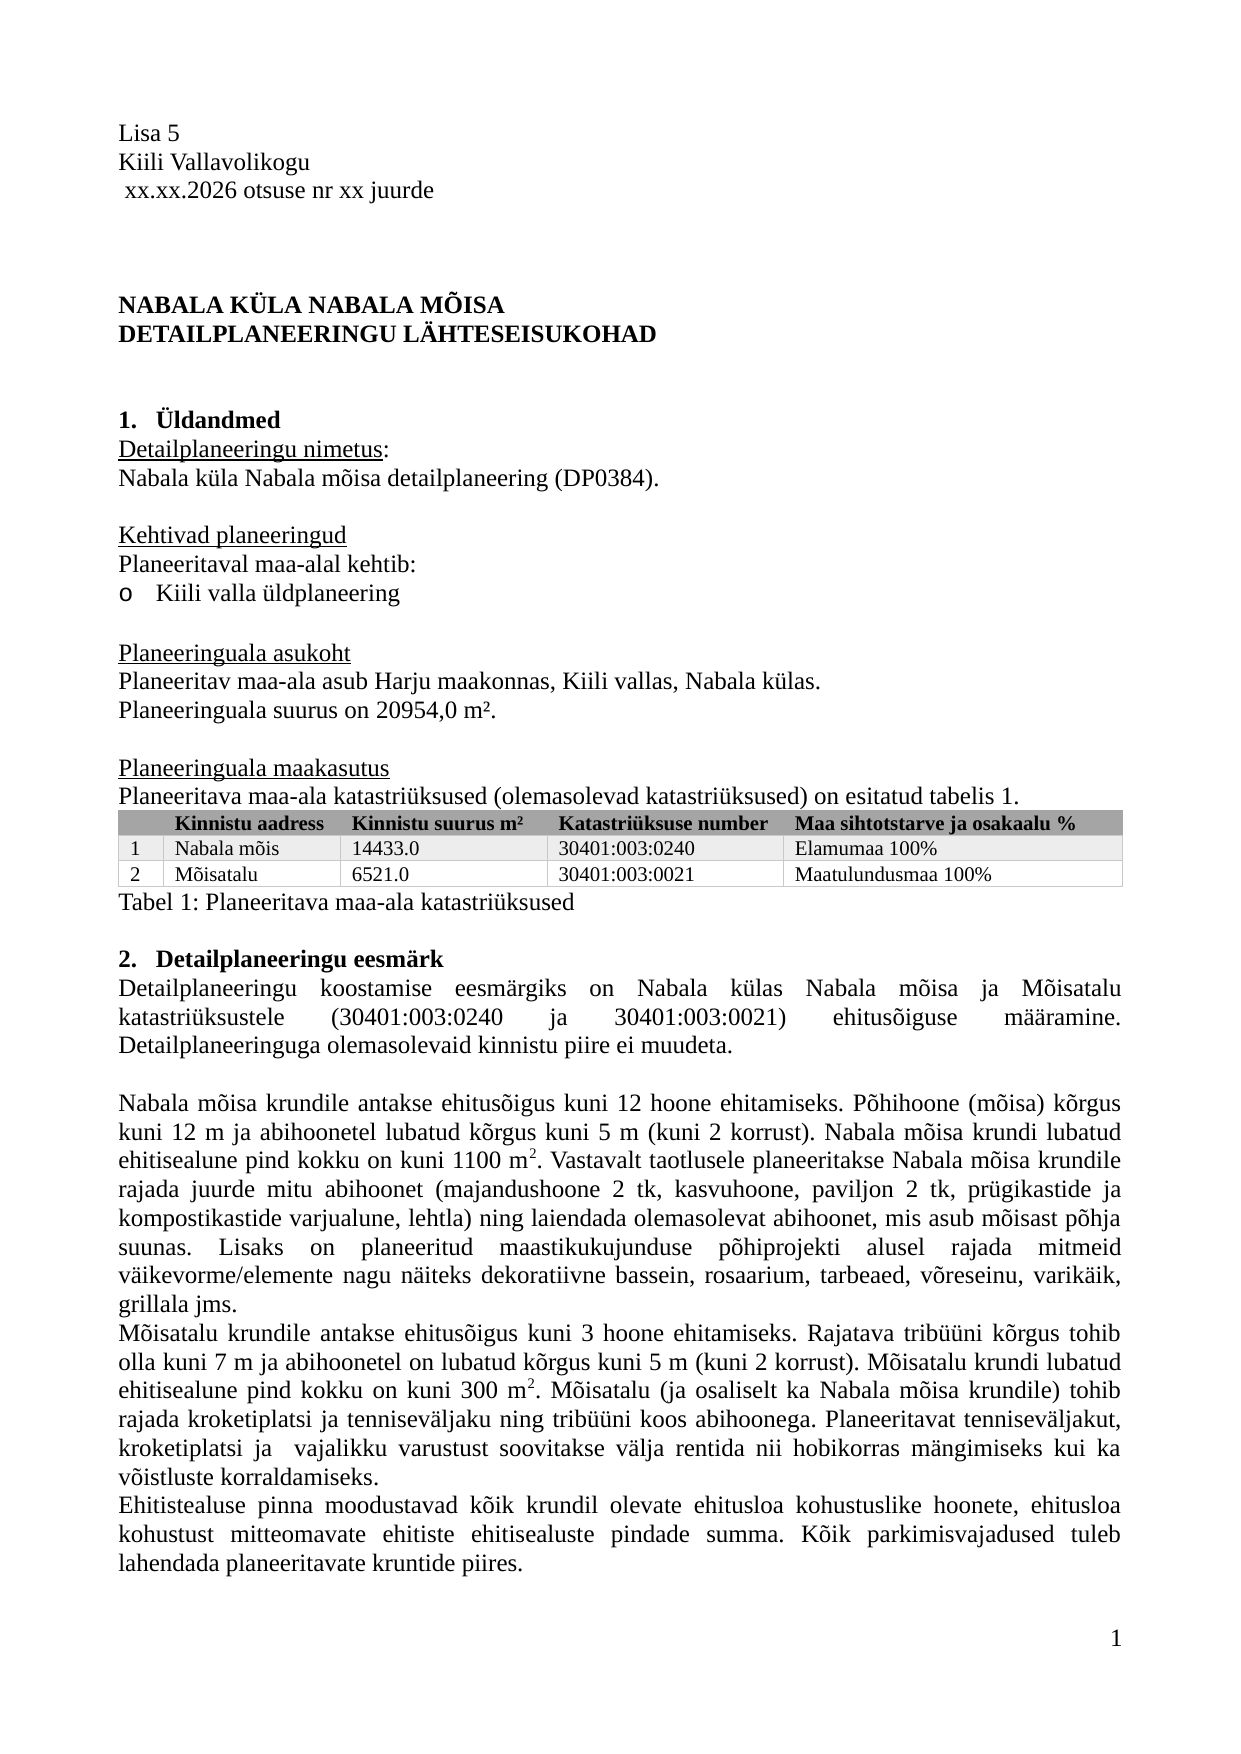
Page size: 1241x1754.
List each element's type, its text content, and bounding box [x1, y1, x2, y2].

table_header Katastriüksuse number [548, 811, 783, 835]
text Nabala küla Nabala mõisa detailplaneering (DP0384). [118, 463, 1122, 492]
text DETAILPLANEERINGU LÄHTESEISUKOHAD [118, 319, 1122, 348]
table_cell 30401:003:0240 [548, 836, 783, 860]
text Ehitistealuse pinna moodustavad kõik krundil olevate ehitusloa kohustuslike hoonete, ehitusloa kohustust mitteomavate ehitiste ehitisealuste pindade summa. Kõik parkimisvajadused tuleb lahendada planeeritavate kruntide piires. [118, 1490, 1122, 1577]
text Planeeritaval maa-alal kehtib: [118, 549, 1122, 578]
table_cell Maatulundusmaa 100% [784, 861, 1122, 886]
title Lisa 5 [118, 118, 1122, 147]
text Detailplaneeringu nimetus: [118, 434, 1122, 463]
table_header [119, 811, 163, 835]
text Nabala mõisa krundile antakse ehitusõigus kuni 12 hoone ehitamiseks. Põhihoone (mõisa) kõrgus kuni 12 m ja abihoonetel lubatud kõrgus kuni 5 m (kuni 2 korrust). Nabala mõisa krundi lubatud ehitisealune pind kokku on kuni 1100 m2. Vastavalt taotlusele planeeritakse Nabala mõisa krundile rajada juurde mitu abihoonet (majandushoone 2 tk, kasvuhoone, paviljon 2 tk, prügikastide ja kompostikastide varjualune, lehtla) ning laiendada olemasolevat abihoonet, mis asub mõisast põhja suunas. Lisaks on planeeritud maastikukujunduse põhiprojekti alusel rajada mitmeid väikevorme/elemente nagu näiteks dekoratiivne bassein, rosaarium, tarbeaed, võreseinu, varikäik, grillala jms. [118, 1088, 1122, 1318]
title xx.xx.2026 otsuse nr xx juurde [118, 176, 1122, 204]
text Mõisatalu krundile antakse ehitusõigus kuni 3 hoone ehitamiseks. Rajatava tribüüni kõrgus tohib olla kuni 7 m ja abihoonetel on lubatud kõrgus kuni 5 m (kuni 2 korrust). Mõisatalu krundi lubatud ehitisealune pind kokku on kuni 300 m2. Mõisatalu (ja osaliselt ka Nabala mõisa krundile) tohib rajada kroketiplatsi ja tenniseväljaku ning tribüüni koos abihoonega. Planeeritavat tenniseväljakut, kroketiplatsi ja vajalikku varustust soovitakse välja rentida nii hobikorras mängimiseks kui ka võistluste korraldamiseks. [118, 1318, 1122, 1490]
table_cell 6521.0 [341, 861, 547, 886]
table_cell Nabala mõis [164, 836, 340, 860]
list Kiili valla üldplaneering [118, 578, 1122, 609]
text Planeeringuala maakasutus [118, 753, 1122, 781]
text Kehtivad planeeringud [118, 521, 1122, 549]
subtitle Detailplaneeringu eesmärk [118, 944, 1122, 973]
text Detailplaneeringu koostamise eesmärgiks on Nabala külas Nabala mõisa ja Mõisatalu katastriüksustele (30401:003:0240 ja 30401:003:0021) ehitusõiguse määramine. Detailplaneeringuga olemasolevaid kinnistu piire ei muudeta. [118, 973, 1122, 1059]
table_cell 14433.0 [341, 836, 547, 860]
table_header Kinnistu suurus m² [341, 811, 547, 835]
text Tabel 1: Planeeritava maa-ala katastriüksused [118, 887, 1122, 915]
title Kiili Vallavolikogu [118, 147, 1122, 176]
text Planeeringuala asukoht [118, 638, 1122, 666]
table_header Maa sihtotstarve ja osakaalu % [784, 811, 1122, 835]
table_cell Mõisatalu [164, 861, 340, 886]
table_cell Elamumaa 100% [784, 836, 1122, 860]
text Planeeritava maa-ala katastriüksused (olemasolevad katastriüksused) on esitatud tabelis 1. [118, 781, 1122, 810]
table_cell 1 [119, 836, 163, 860]
text Planeeritav maa-ala asub Harju maakonnas, Kiili vallas, Nabala külas. [118, 666, 1122, 695]
table_cell 2 [119, 861, 163, 886]
text Planeeringuala suurus on 20954,0 m². [118, 695, 1122, 724]
table_cell 30401:003:0021 [548, 861, 783, 886]
table_header Kinnistu aadress [164, 811, 340, 835]
text NABALA KÜLA NABALA MÕISA [118, 291, 1122, 319]
subtitle Üldandmed [118, 406, 1122, 434]
